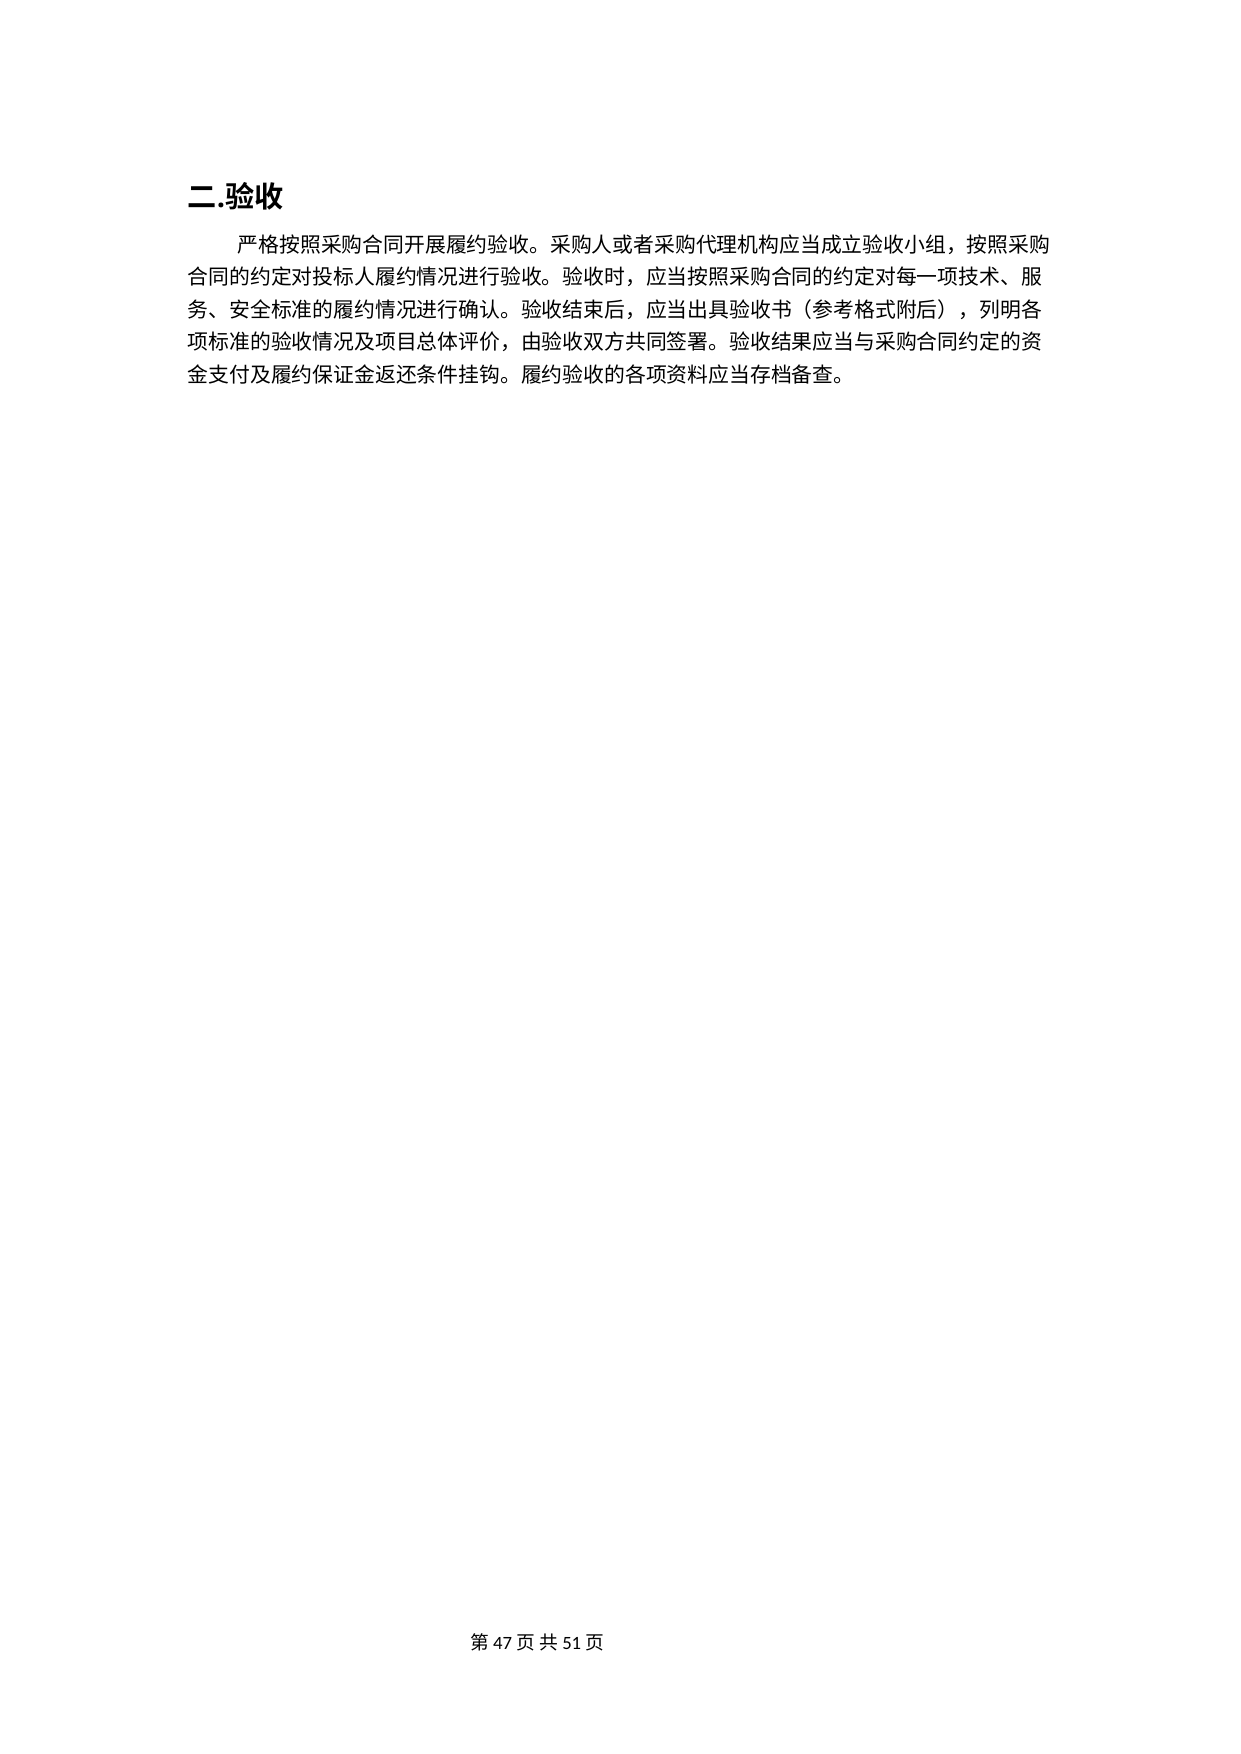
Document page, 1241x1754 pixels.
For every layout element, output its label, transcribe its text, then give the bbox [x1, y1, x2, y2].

text 严格按照采购合同开展履约验收。采购人或者采购代理机构应当成立验收小组，按照采购合同的约定对投标人履约情况进行验收。验收时，应当按照采购合同的约定对每一项技术、服务、安全标准的履约情况进行确认。验收结束后，应当出具验收书（参考格式附后），列明各项标准的验收情况及项目总体评价，由验收双方共同签署。验收结果应当与采购合同约定的资金支付及履约保证金返还条件挂钩。履约验收的各项资料应当存档备查。 [187, 227, 1053, 389]
text 二.验收 [187, 162, 1053, 227]
